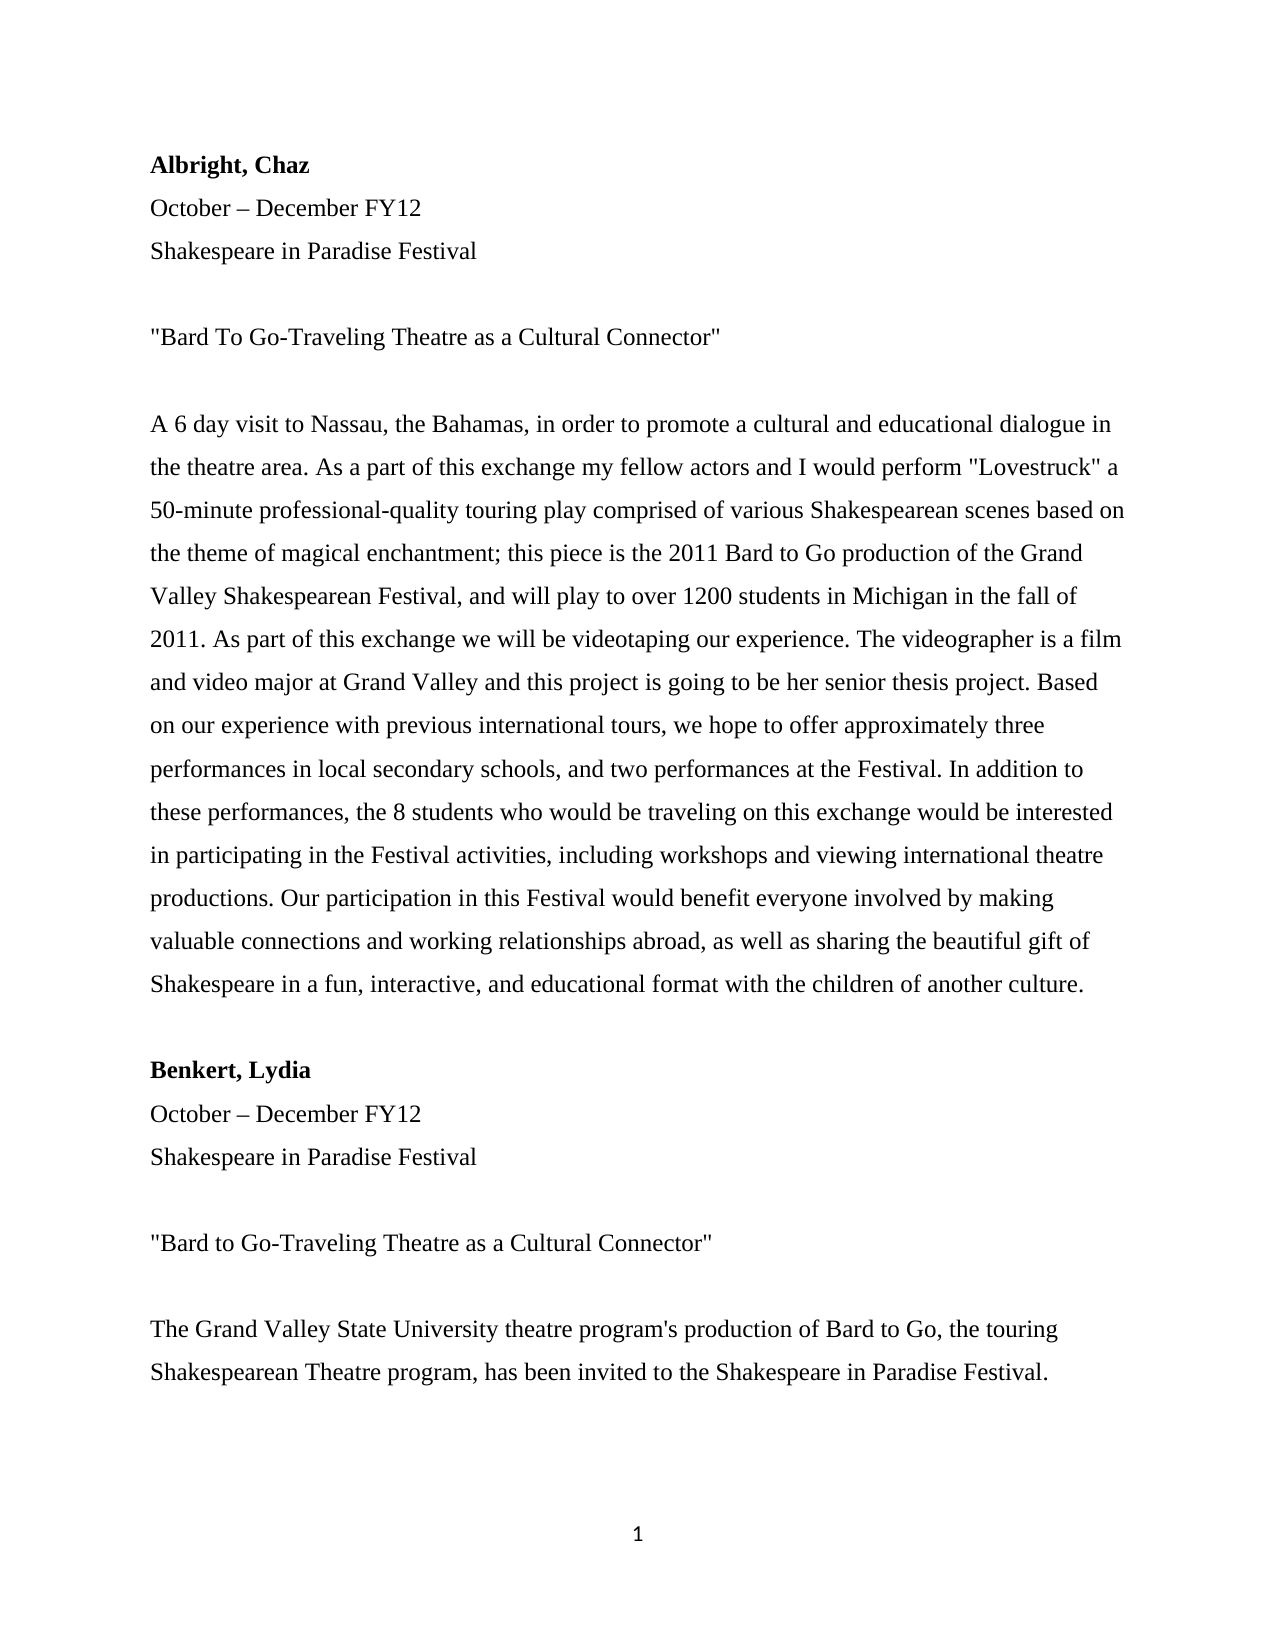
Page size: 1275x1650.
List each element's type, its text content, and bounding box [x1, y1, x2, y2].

text "Bard To Go-Traveling Theatre as a Cultural Connector" [150, 322, 1125, 351]
text The Grand Valley State University theatre program's production of Bard to Go, the touring Shakespearean Theatre program, has been invited to the Shakespeare in Paradise Festival. [150, 1314, 1125, 1386]
text October – December FY12 [150, 193, 1125, 222]
text A 6 day visit to Nassau, the Bahamas, in order to promote a cultural and educational dialogue in the theatre area. As a part of this exchange my fellow actors and I would perform "Lovestruck" a 50-minute professional-quality touring play comprised of various Shakespearean scenes based on the theme of magical enchantment; this piece is the 2011 Bard to Go production of the Grand Valley Shakespearean Festival, and will play to over 1200 students in Michigan in the fall of 2011. As part of this exchange we will be videotaping our experience. The videographer is a film and video major at Grand Valley and this project is going to be her senior thesis project. Based on our experience with previous international tours, we hope to offer approximately three performances in local secondary schools, and two performances at the Festival. In addition to these performances, the 8 students who would be traveling on this exchange would be interested in participating in the Festival activities, including workshops and viewing international theatre productions. Our participation in this Festival would benefit everyone involved by making valuable connections and working relationships abroad, as well as sharing the beautiful gift of Shakespeare in a fun, interactive, and educational format with the children of another culture. [150, 409, 1125, 998]
text Benkert, Lydia [150, 1056, 1125, 1084]
text Albright, Chaz [150, 150, 1125, 179]
text "Bard to Go-Traveling Theatre as a Cultural Connector" [150, 1228, 1125, 1257]
text Shakespeare in Paradise Festival [150, 236, 1125, 265]
text Shakespeare in Paradise Festival [150, 1142, 1125, 1171]
text October – December FY12 [150, 1099, 1125, 1127]
